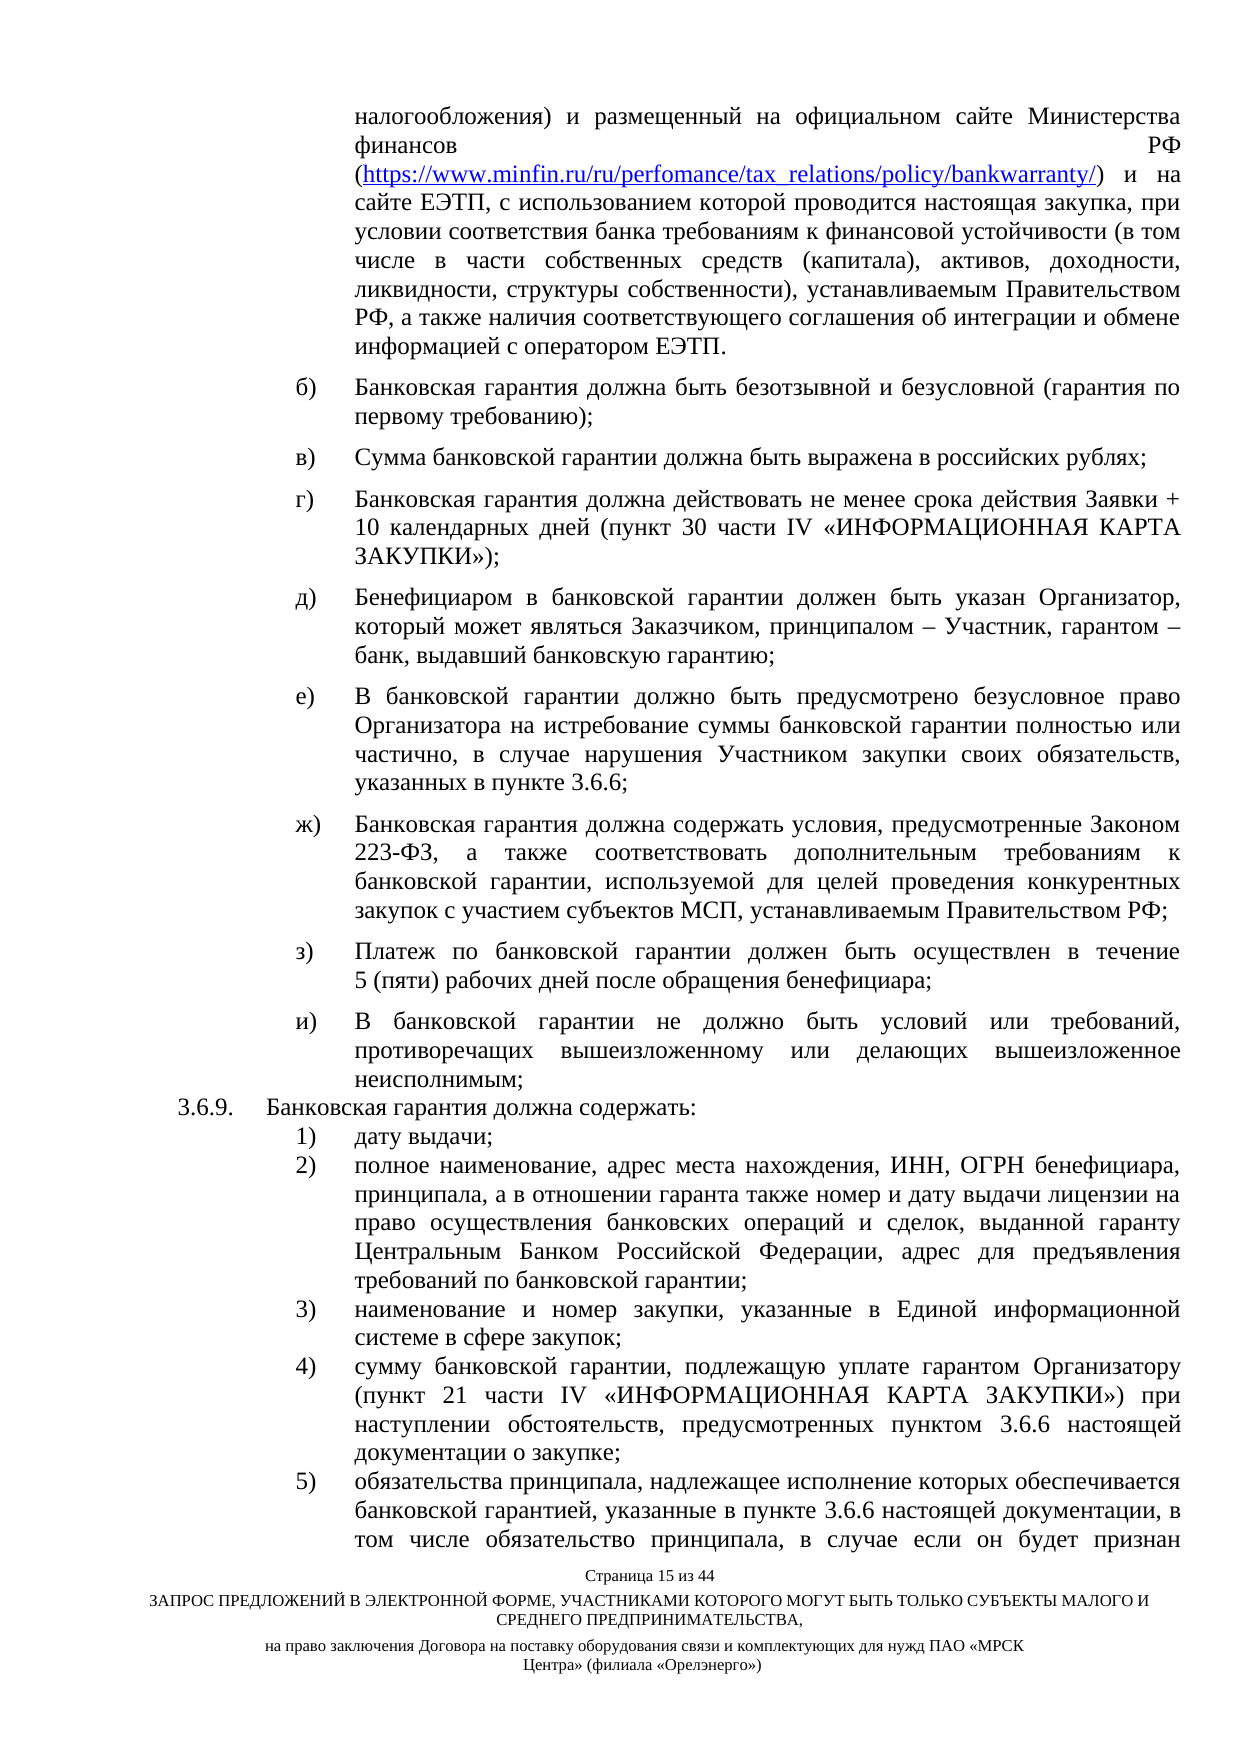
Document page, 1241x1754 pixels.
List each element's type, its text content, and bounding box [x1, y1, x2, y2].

list В банковской гарантии должно быть предусмотрено безусловное право Организатора на истребование суммы банковской гарантии полностью или частично, в случае нарушения Участником закупки своих обязательств, указанных в пункте 3.6.6; [295, 681, 1181, 796]
list В банковской гарантии не должно быть условий или требований, противоречащих вышеизложенному или делающих вышеизложенное неисполнимым; [295, 1006, 1181, 1092]
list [295, 1466, 1181, 1552]
list наименование и номер закупки, указанные в Единой информационной системе в сфере закупок; [295, 1294, 1181, 1351]
subtitle Банковская гарантия должна содержать: [118, 1092, 1181, 1121]
list сумму банковской гарантии, подлежащую уплате гарантом Организатору (пункт 21 части IV «ИНФОРМАЦИОННАЯ КАРТА ЗАКУПКИ») при наступлении обстоятельств, предусмотренных пунктом 3.6.6 настоящей документации о закупке; [295, 1351, 1181, 1466]
list Платеж по банковской гарантии должен быть осуществлен в течение 5 (пяти) рабочих дней после обращения бенефициара; [295, 936, 1181, 994]
list Сумма банковской гарантии должна быть выражена в российских рублях; [295, 442, 1181, 471]
list Бенефициаром в банковской гарантии должен быть указан Организатор, который может являться Заказчиком, принципалом – Участник, гарантом – банк, выдавший банковскую гарантию; [295, 582, 1181, 669]
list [295, 101, 1181, 360]
list полное наименование, адрес места нахождения, ИНН, ОГРН бенефициара, принципала, а в отношении гаранта также номер и дату выдачи лицензии на право осуществления банковских операций и сделок, выданной гаранту Центральным Банком Российской Федерации, адрес для предъявления требований по банковской гарантии; [295, 1150, 1181, 1294]
list Банковская гарантия должна быть безотзывной и безусловной (гарантия по первому требованию); [295, 372, 1181, 430]
list дату выдачи; [295, 1121, 1181, 1150]
list Банковская гарантия должна содержать условия, предусмотренные Законом 223-ФЗ, а также соответствовать дополнительным требованиям к банковской гарантии, используемой для целей проведения конкурентных закупок с участием субъектов МСП, устанавливаемым Правительством РФ; [295, 809, 1181, 924]
list Банковская гарантия должна действовать не менее срока действия Заявки + 10 календарных дней (пункт 30 части IV «ИНФОРМАЦИОННАЯ КАРТА ЗАКУПКИ»); [295, 484, 1181, 570]
